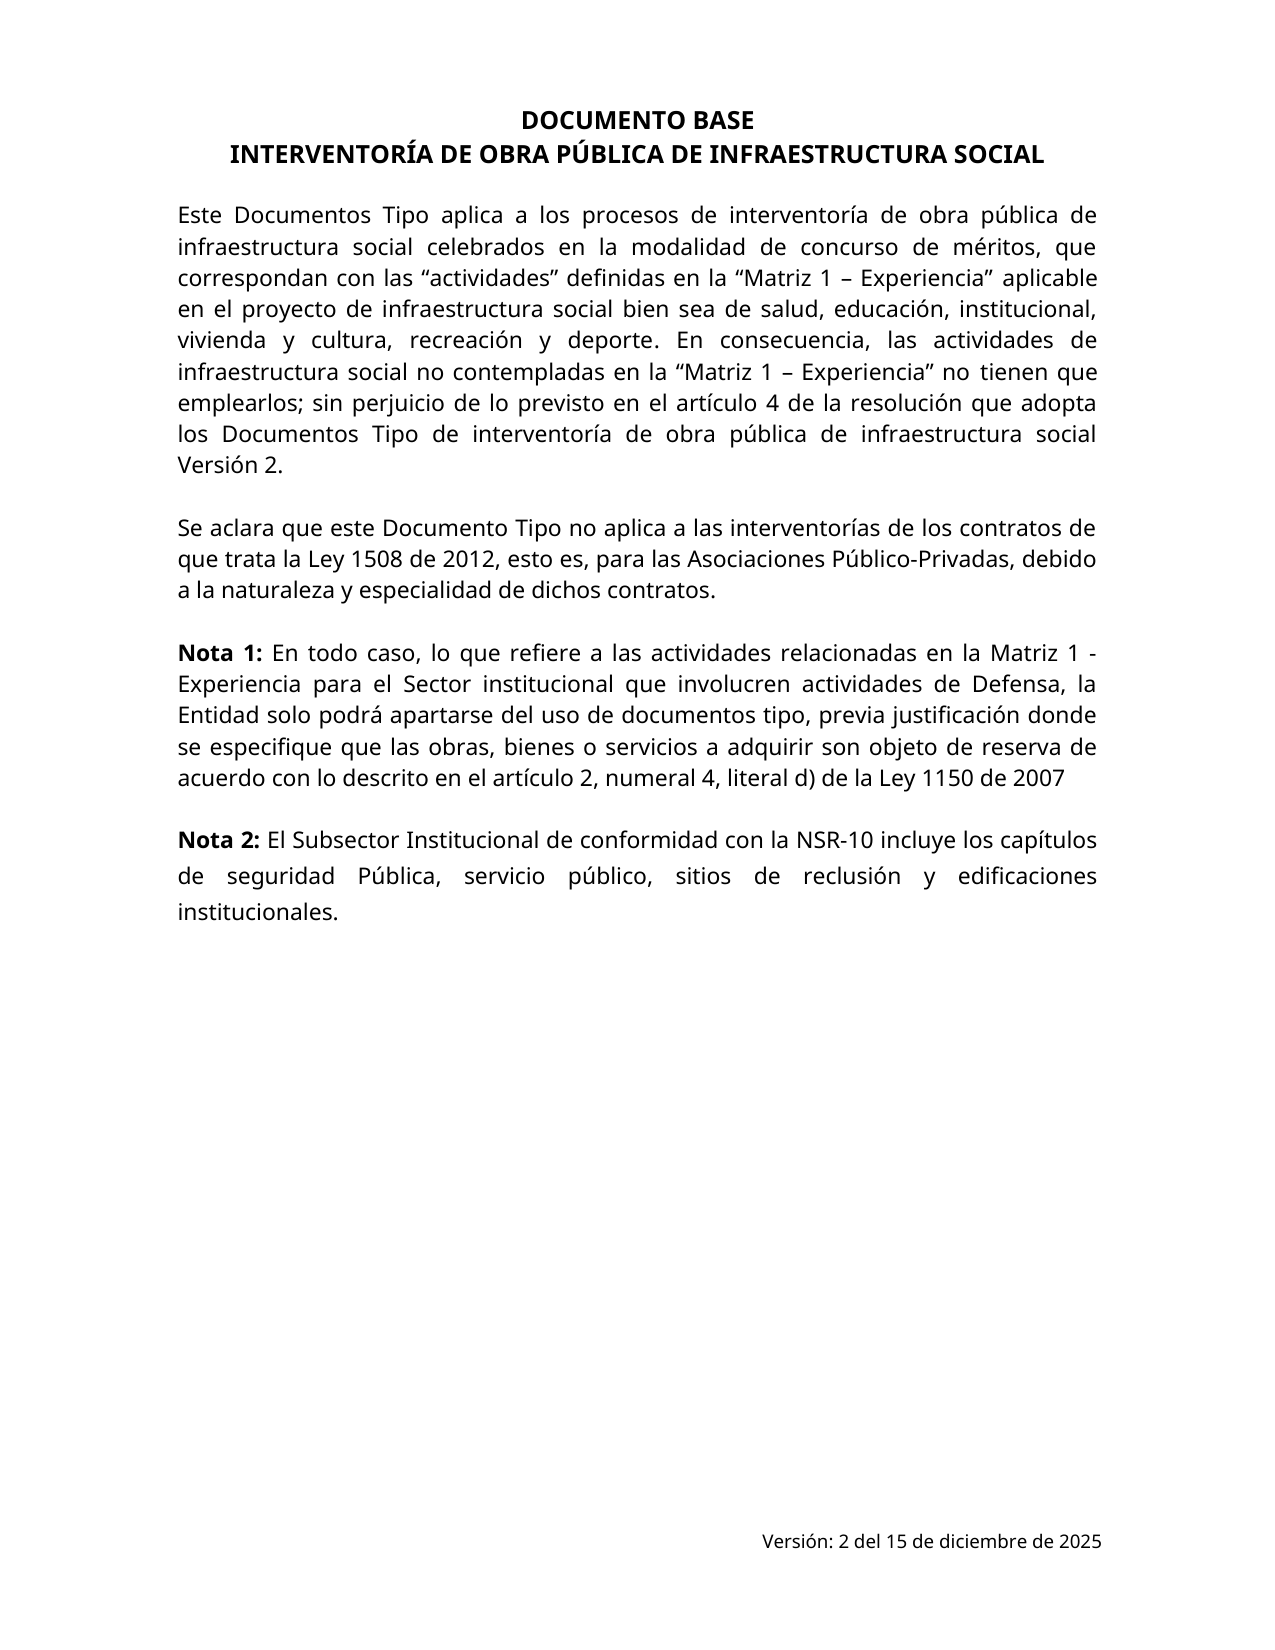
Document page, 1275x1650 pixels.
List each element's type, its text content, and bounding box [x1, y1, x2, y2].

text Este Documentos Tipo aplica a los procesos de interventoría de obra pública de infraestructura social celebrados en la modalidad de concurso de méritos, que correspondan con las “actividades” definidas en la “Matriz 1 – Experiencia” aplicable en el proyecto de infraestructura social bien sea de salud, educación, institucional, vivienda y cultura, recreación y deporte. En consecuencia, las actividades de infraestructura social no contempladas en la “Matriz 1 – Experiencia” no tienen que emplearlos; sin perjuicio de lo previsto en el artículo 4 de la resolución que adopta los Documentos Tipo de interventoría de obra pública de infraestructura social Versión 2. [177, 199, 1098, 481]
text Se aclara que este Documento Tipo no aplica a las interventorías de los contratos de que trata la Ley 1508 de 2012, esto es, para las Asociaciones Público-Privadas, debido a la naturaleza y especialidad de dichos contratos. [177, 512, 1098, 606]
text Nota 2: El Subsector Institucional de conformidad con la NSR-10 incluye los capítulos de seguridad Pública, servicio público, sitios de reclusión y edificaciones institucionales. [177, 824, 1098, 927]
text Nota 1: En todo caso, lo que refiere a las actividades relacionadas en la Matriz 1 - Experiencia para el Sector institucional que involucren actividades de Defensa, la Entidad solo podrá apartarse del uso de documentos tipo, previa justificación donde se especifique que las obras, bienes o servicios a adquirir son objeto de reserva de acuerdo con lo descrito en el artículo 2, numeral 4, literal d) de la Ley 1150 de 2007 [177, 637, 1098, 793]
